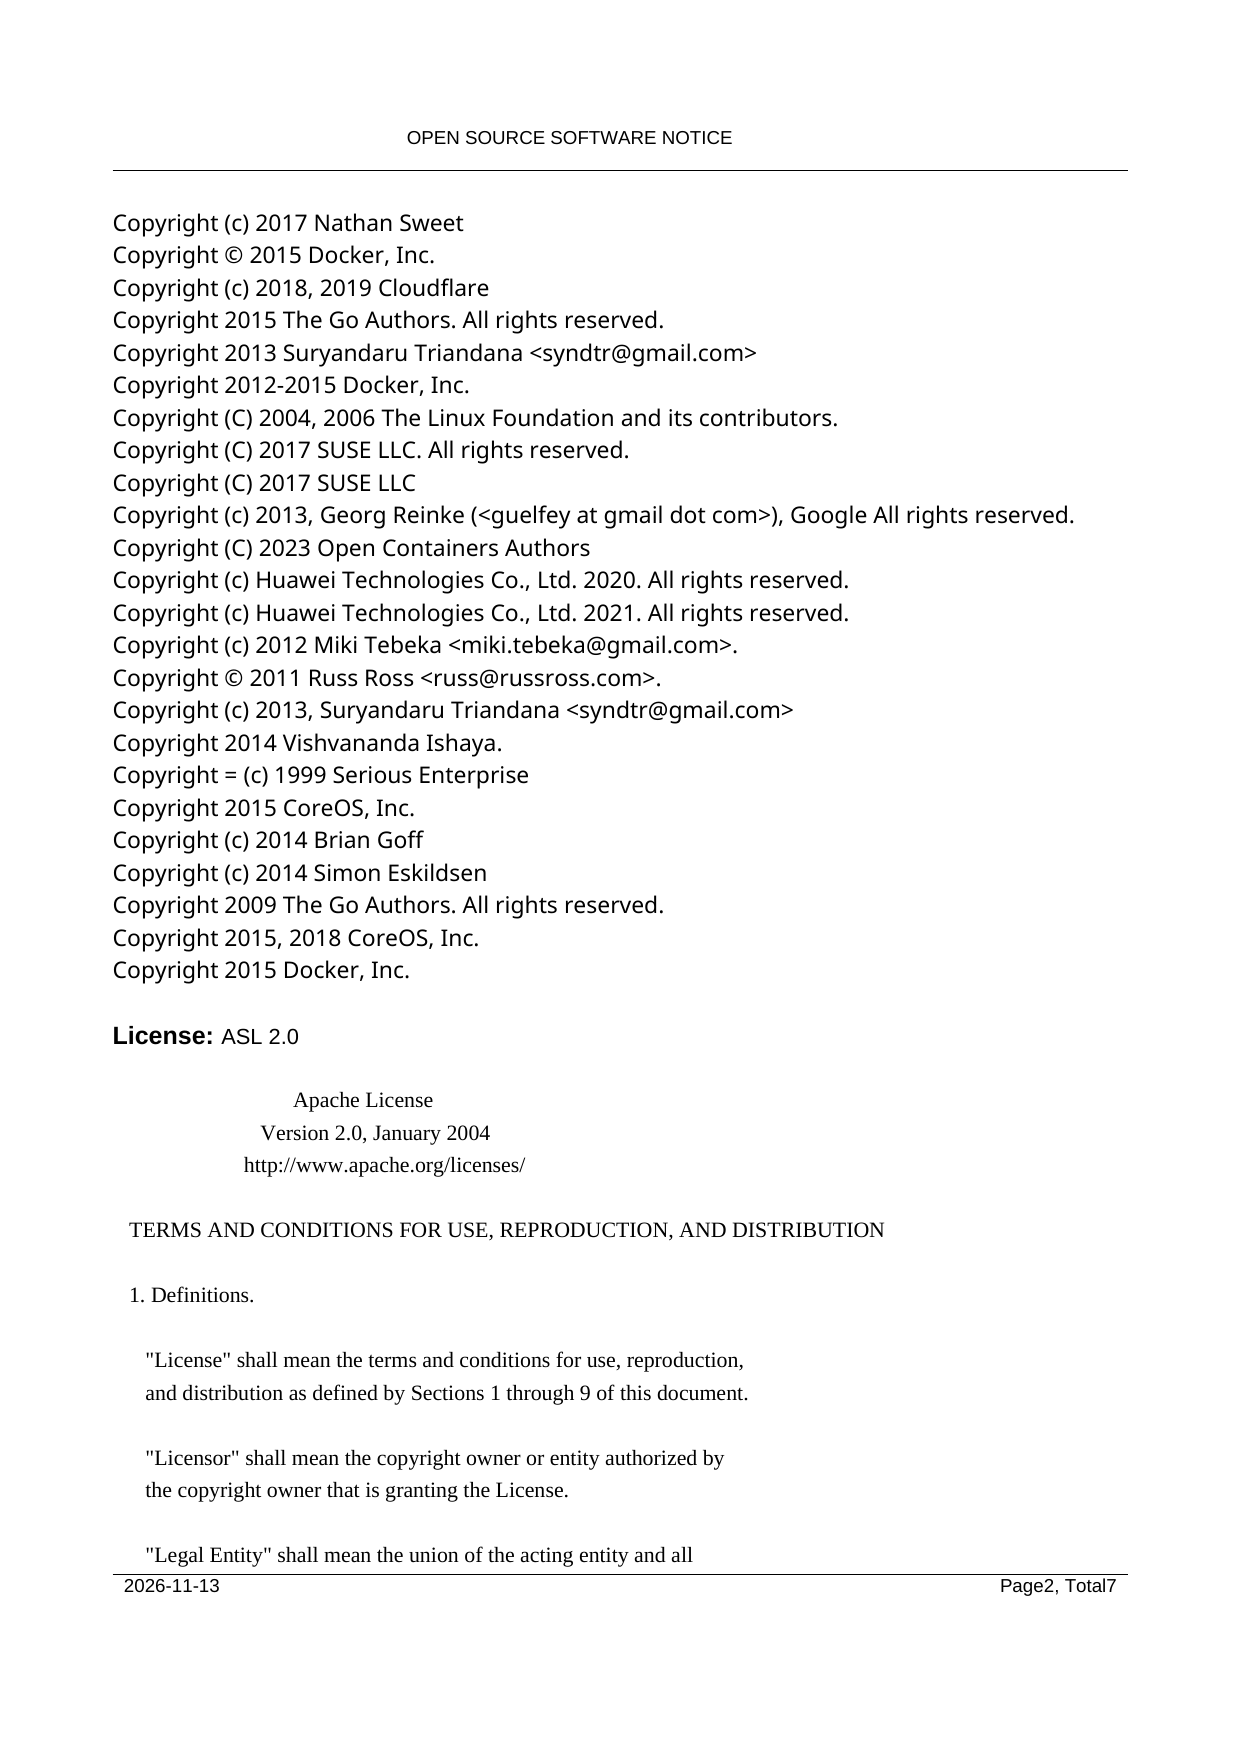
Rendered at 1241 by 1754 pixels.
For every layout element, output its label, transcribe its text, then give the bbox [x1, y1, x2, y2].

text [112, 206, 1128, 1019]
text License: ASL 2.0 [112, 1019, 1128, 1051]
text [112, 1051, 1128, 1571]
